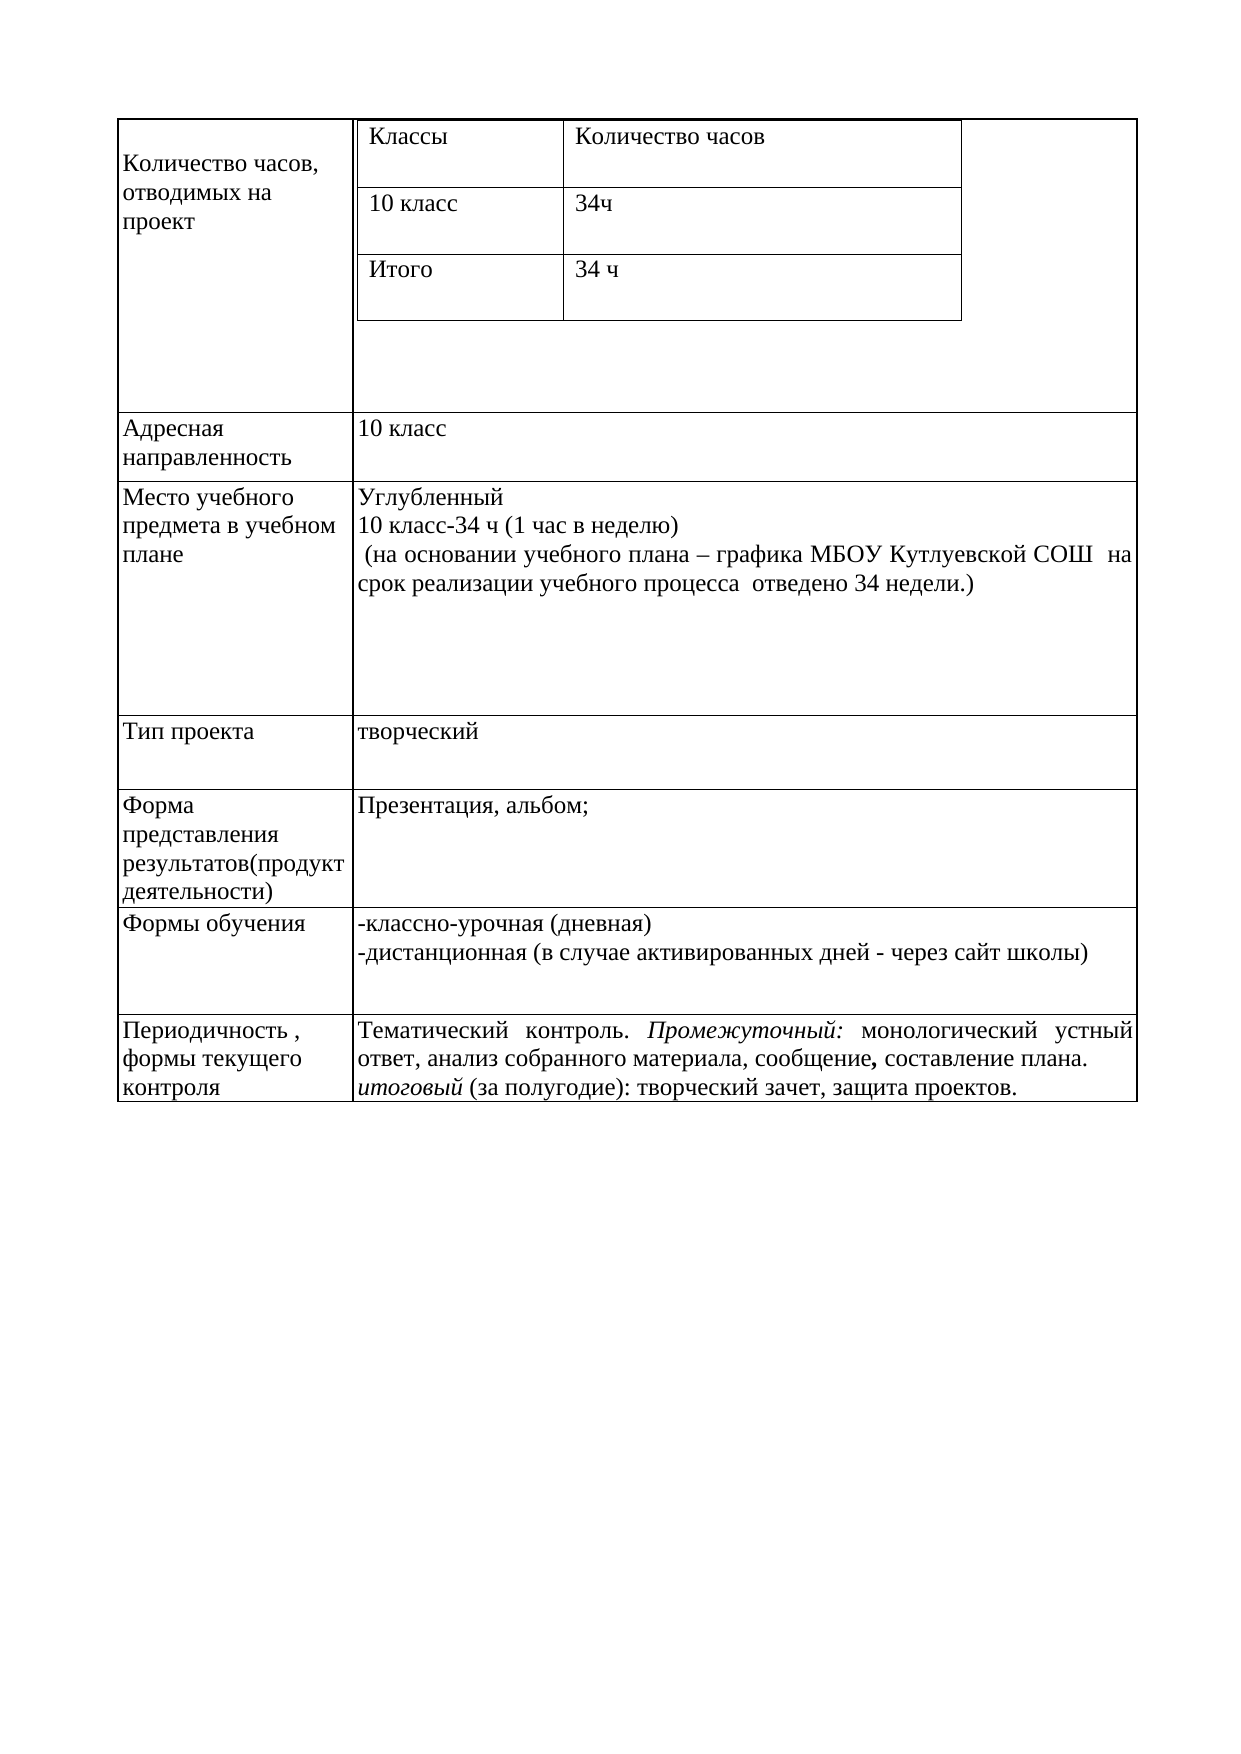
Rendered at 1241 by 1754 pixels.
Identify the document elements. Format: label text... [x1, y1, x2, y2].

table_cell Углубленный 10 класс-34 ч (1 час в неделю) (на основании учебного плана – графика МБОУ Кутлуевской СОШ на срок реализации учебного процесса отведено 34 недели.) [354, 482, 1136, 715]
table_cell творческий [354, 716, 1136, 789]
table_cell [354, 120, 1136, 412]
table_cell Адресная направленность [119, 413, 352, 481]
table_cell Презентация, альбом; [354, 790, 1136, 907]
table_cell Формы обучения [119, 908, 352, 1014]
table_cell Количество часов, отводимых на проект [119, 120, 352, 412]
table_cell Тематический контроль. Промежуточный: монологический устный ответ, анализ собранного материала, сообщение, составление плана. итоговый (за полугодие): творческий зачет, защита проектов. [354, 1015, 1136, 1101]
table_cell 10 класс [354, 413, 1136, 481]
table_cell -классно-урочная (дневная) -дистанционная (в случае активированных дней - через сайт школы) [354, 908, 1136, 1014]
table_cell Место учебного предмета в учебном плане [119, 482, 352, 715]
table_cell Тип проекта [119, 716, 352, 789]
table_cell Форма представления результатов(продукт деятельности) [119, 790, 352, 907]
